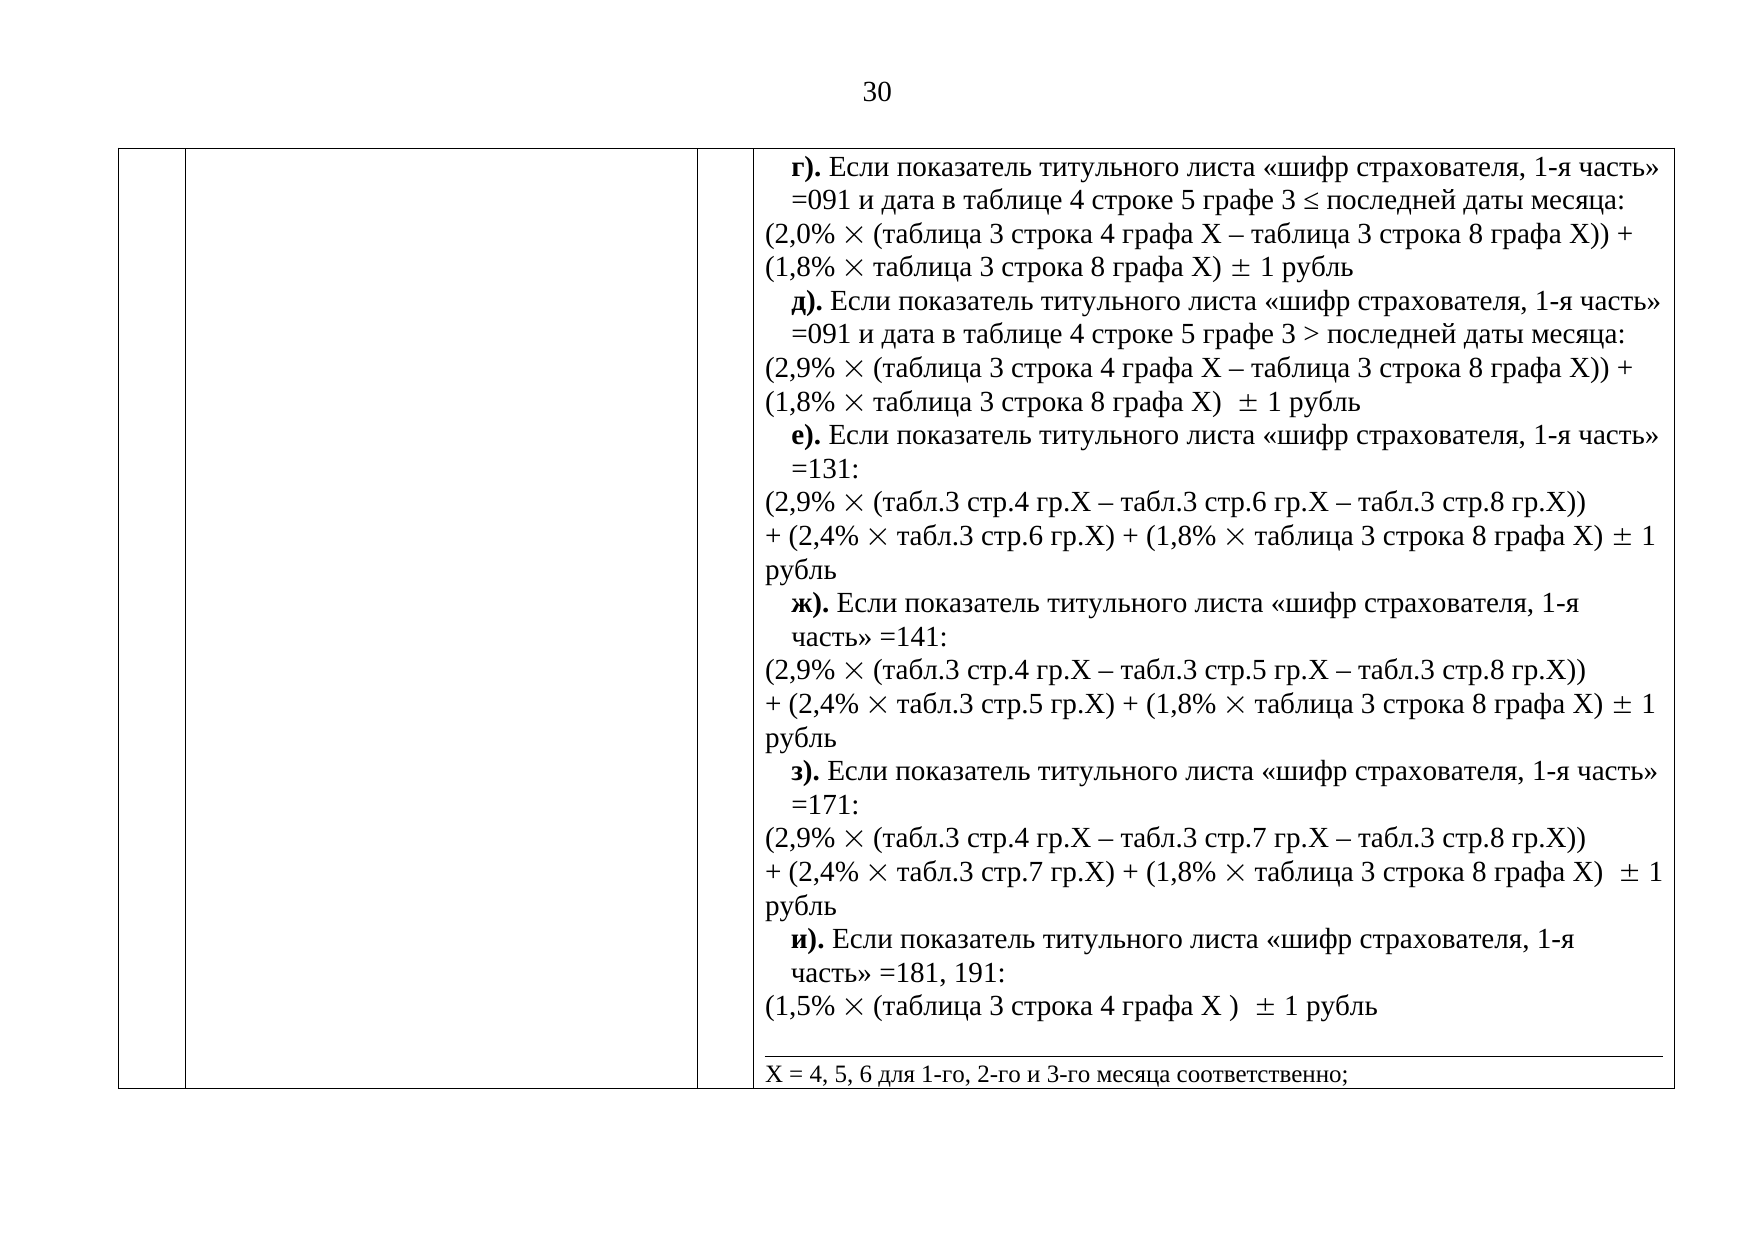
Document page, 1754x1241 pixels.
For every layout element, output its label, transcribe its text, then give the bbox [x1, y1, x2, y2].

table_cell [186, 149, 697, 1087]
table_cell 4 [119, 149, 185, 1087]
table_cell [754, 149, 1674, 1087]
table_cell = [698, 149, 753, 1087]
